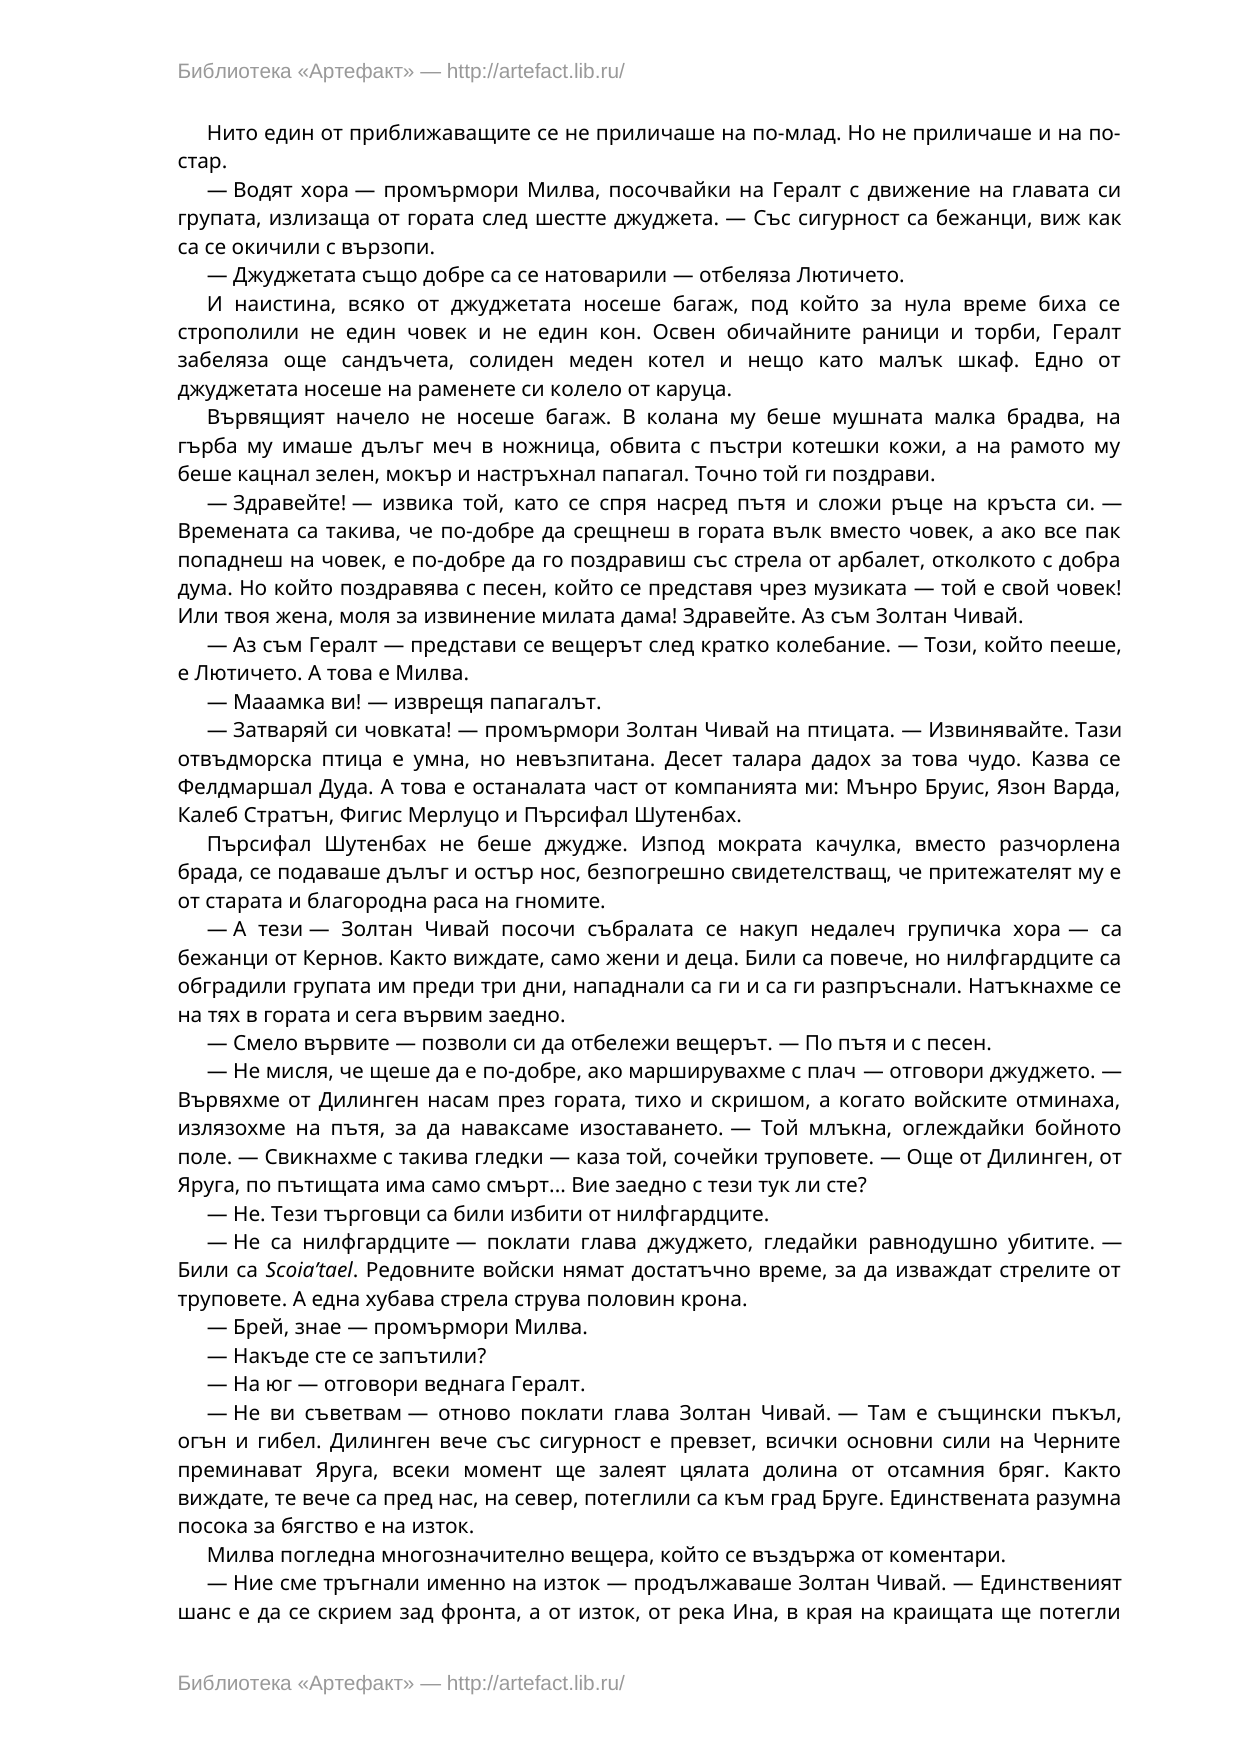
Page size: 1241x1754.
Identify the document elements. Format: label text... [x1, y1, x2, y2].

text — Накъде сте се запътили? [177, 1341, 1122, 1369]
text — Водят хора — промърмори Милва, посочвайки на Гералт с движение на главата си групата, излизаща от гората след шестте джуджета. — Със сигурност са бежанци, виж как са се окичили с вързопи. [177, 175, 1122, 260]
text — На юг — отговори веднага Гералт. [177, 1369, 1122, 1398]
text Пърсифал Шутенбах не беше джудже. Изпод мократа качулка, вместо разчорлена брада, се подаваше дълъг и остър нос, безпогрешно свидетелстващ, че притежателят му е от старата и благородна раса на гномите. [177, 829, 1122, 914]
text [177, 1568, 1122, 1625]
text — Мааамка ви! — изврещя папагалът. [177, 687, 1122, 715]
text — Не мисля, че щеше да е по-добре, ако марширувахме с плач — отговори джуджето. — Вървяхме от Дилинген насам през гората, тихо и скришом, а когато войските отминаха, излязохме на пътя, за да наваксаме изоставането. — Той млъкна, оглеждайки бойното поле. — Свикнахме с такива гледки — каза той, сочейки труповете. — Още от Дилинген, от Яруга, по пътищата има само смърт... Вие заедно с тези тук ли сте? [177, 1057, 1122, 1199]
text Милва погледна многозначително вещера, който се въздържа от коментари. [177, 1540, 1122, 1568]
text — Смело вървите — позволи си да отбележи вещерът. — По пътя и с песен. [177, 1028, 1122, 1057]
text — Не ви съветвам — отново поклати глава Золтан Чивай. — Там е същински пъкъл, огън и гибел. Дилинген вече със сигурност е превзет, всички основни сили на Черните преминават Яруга, всеки момент ще залеят цялата долина от отсамния бряг. Както виждате, те вече са пред нас, на север, потеглили са към град Бруге. Единствената разумна посока за бягство е на изток. [177, 1398, 1122, 1540]
text — Джуджетата също добре са се натоварили — отбеляза Лютичето. [177, 260, 1122, 289]
text — Не са нилфгардците — поклати глава джуджето, гледайки равнодушно убитите. — Били са Scoia’tael. Редовните войски нямат достатъчно време, за да изваждат стрелите от труповете. А една хубава стрела струва половин крона. [177, 1227, 1122, 1312]
text Вървящият начело не носеше багаж. В колана му беше мушната малка брадва, на гърба му имаше дълъг меч в ножница, обвита с пъстри котешки кожи, а на рамото му беше кацнал зелен, мокър и настръхнал папагал. Точно той ги поздрави. [177, 402, 1122, 488]
text — А тези — Золтан Чивай посочи събралата се накуп недалеч групичка хора — са бежанци от Кернов. Както виждате, само жени и деца. Били са повече, но нилфгардците са обградили групата им преди три дни, нападнали са ги и са ги разпръснали. Натъкнахме се на тях в гората и сега вървим заедно. [177, 914, 1122, 1028]
text Нито един от приближаващите се не приличаше на по-млад. Но не приличаше и на по-стар. [177, 118, 1122, 175]
text — Здравейте! — извика той, като се спря насред пътя и сложи ръце на кръста си. — Времената са такива, че по-добре да срещнеш в гората вълк вместо човек, а ако все пак попаднеш на човек, е по-добре да го поздравиш със стрела от арбалет, отколкото с добра дума. Но който поздравява с песен, който се представя чрез музиката — той е свой човек! Или твоя жена, моля за извинение милата дама! Здравейте. Аз съм Золтан Чивай. [177, 488, 1122, 630]
text — Брей, знае — промърмори Милва. [177, 1312, 1122, 1341]
text — Затваряй си човката! — промърмори Золтан Чивай на птицата. — Извинявайте. Тази отвъдморска птица е умна, но невъзпитана. Десет талара дадох за това чудо. Казва се Фелдмаршал Дуда. А това е останалата част от компанията ми: Мънро Бруис, Язон Варда, Калеб Стратън, Фигис Мерлуцо и Пърсифал Шутенбах. [177, 715, 1122, 829]
text И наистина, всяко от джуджетата носеше багаж, под който за нула време биха се строполили не един човек и не един кон. Освен обичайните раници и торби, Гералт забеляза още сандъчета, солиден меден котел и нещо като малък шкаф. Едно от джуджетата носеше на раменете си колело от каруца. [177, 289, 1122, 402]
text — Не. Тези търговци са били избити от нилфгардците. [177, 1199, 1122, 1227]
text — Аз съм Гералт — представи се вещерът след кратко колебание. — Този, който пееше, е Лютичето. А това е Милва. [177, 630, 1122, 687]
